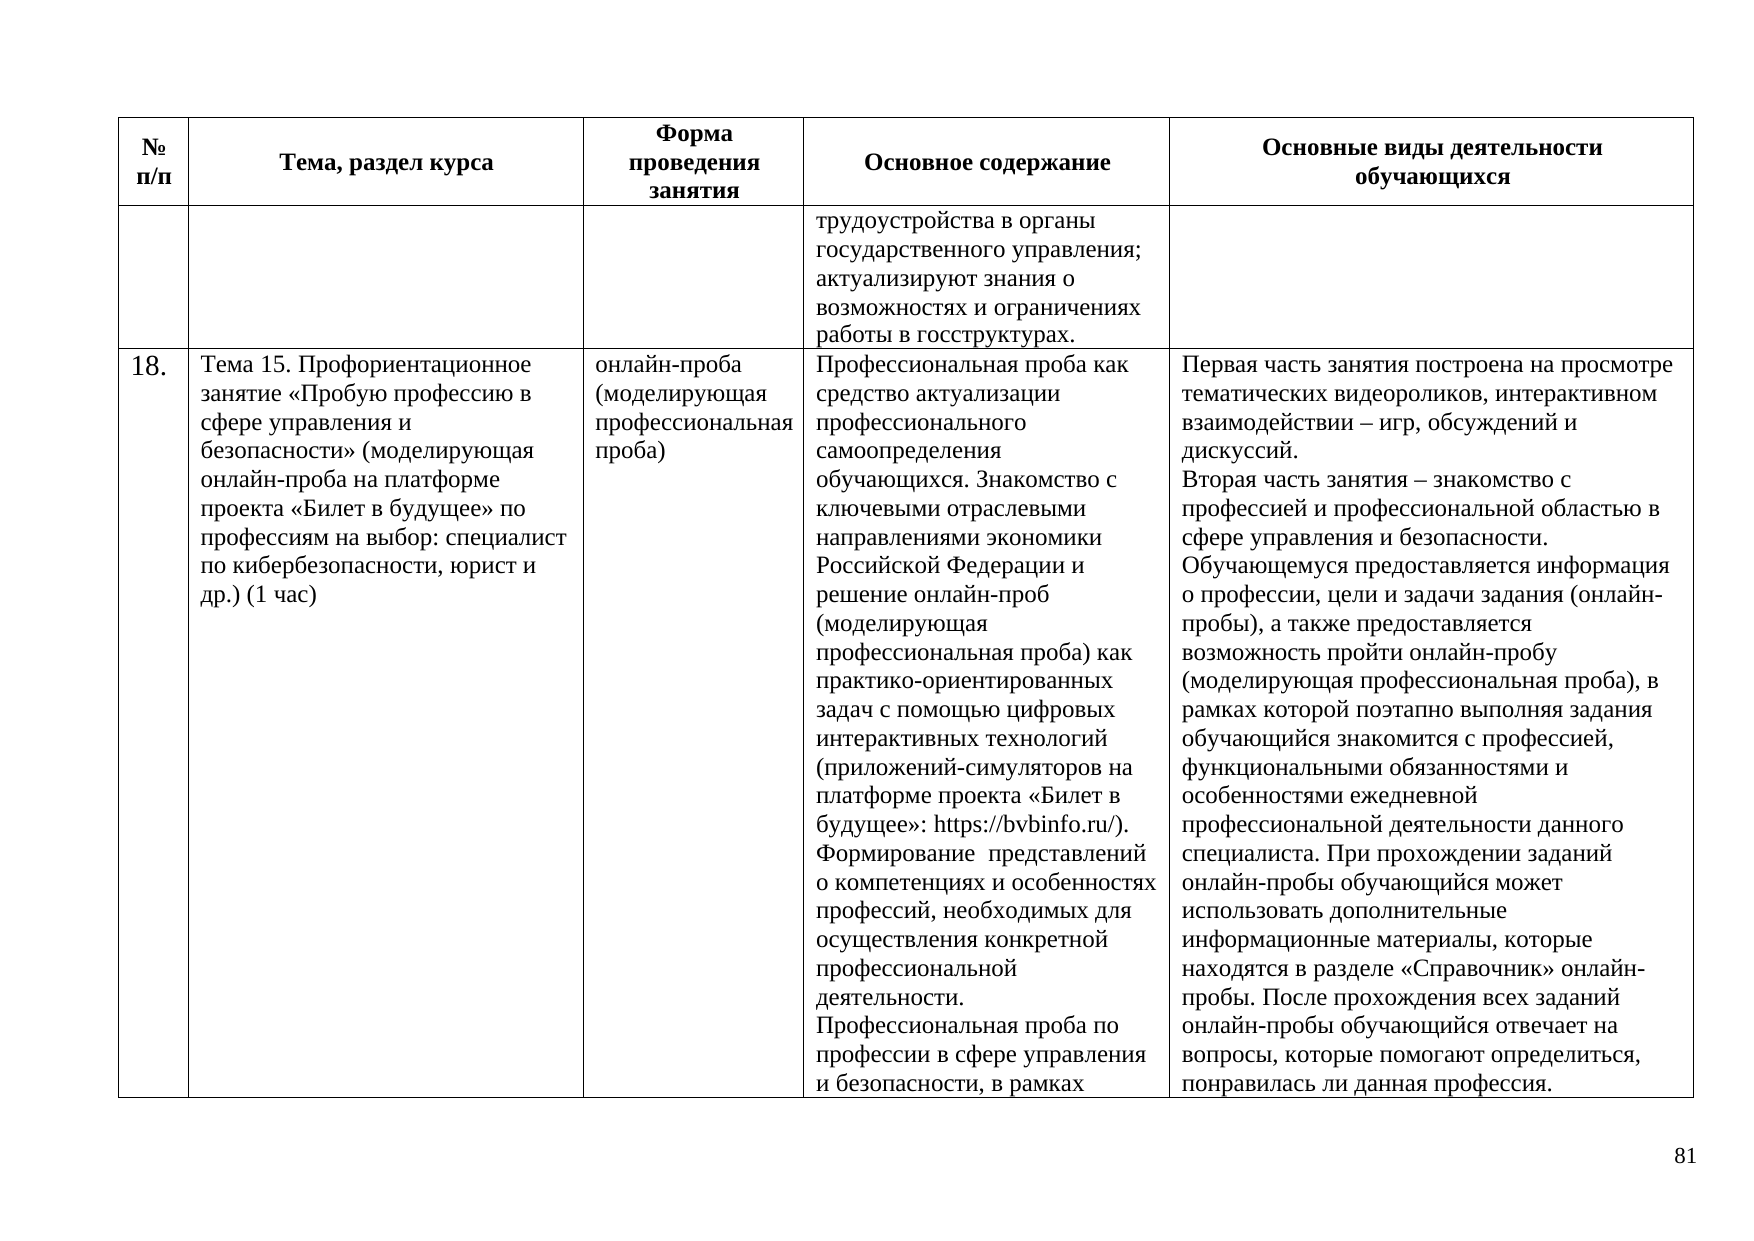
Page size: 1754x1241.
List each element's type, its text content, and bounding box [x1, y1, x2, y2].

table_header Основное содержание [804, 118, 1169, 204]
table_header № п/п [119, 118, 188, 204]
table_header Тема, раздел курса [189, 118, 583, 204]
table_header Форма проведения занятия [584, 118, 803, 204]
table_cell [1170, 206, 1693, 348]
table_cell 18. [119, 349, 188, 1097]
table_cell [189, 206, 583, 348]
table_cell онлайн-проба (моделирующая профессиональная проба) [584, 349, 803, 1097]
table_cell [119, 206, 188, 348]
table_cell Тема 15. Профориентационное занятие «Пробую профессию в сфере управления и безопасности» (моделирующая онлайн-проба на платформе проекта «Билет в будущее» по профессиям на выбор: специалист по кибербезопасности, юрист и др.) (1 час) [189, 349, 583, 1097]
table_cell Профессиональная проба как средство актуализации профессионального самоопределения обучающихся. Знакомство с ключевыми отраслевыми направлениями экономики Российской Федерации и решение онлайн-проб (моделирующая профессиональная проба) как практико-ориентированных задач с помощью цифровых интерактивных технологий (приложений-симуляторов на платформе проекта «Билет в будущее»: https://bvbinfo.ru/). Формирование представлений о компетенциях и особенностях профессий, необходимых для осуществления конкретной профессиональной деятельности. Профессиональная проба по профессии в сфере управления и безопасности, в рамках [804, 349, 1169, 1097]
table_header Основные виды деятельности обучающихся [1170, 118, 1693, 204]
table_cell Первая часть занятия построена на просмотре тематических видеороликов, интерактивном взаимодействии – игр, обсуждений и дискуссий. Вторая часть занятия – знакомство с профессией и профессиональной областью в сфере управления и безопасности. Обучающемуся предоставляется информация о профессии, цели и задачи задания (онлайн- пробы), а также предоставляется возможность пройти онлайн-пробу (моделирующая профессиональная проба), в рамках которой поэтапно выполняя задания обучающийся знакомится с профессией, функциональными обязанностями и особенностями ежедневной профессиональной деятельности данного специалиста. При прохождении заданий онлайн-пробы обучающийся может использовать дополнительные информационные материалы, которые находятся в разделе «Справочник» онлайн- пробы. После прохождения всех заданий онлайн-пробы обучающийся отвечает на вопросы, которые помогают определиться, понравилась ли данная профессия. [1170, 349, 1693, 1097]
table_cell трудоустройства в органы государственного управления; актуализируют знания о возможностях и ограничениях работы в госструктурах. [804, 206, 1169, 348]
table_cell [584, 206, 803, 348]
